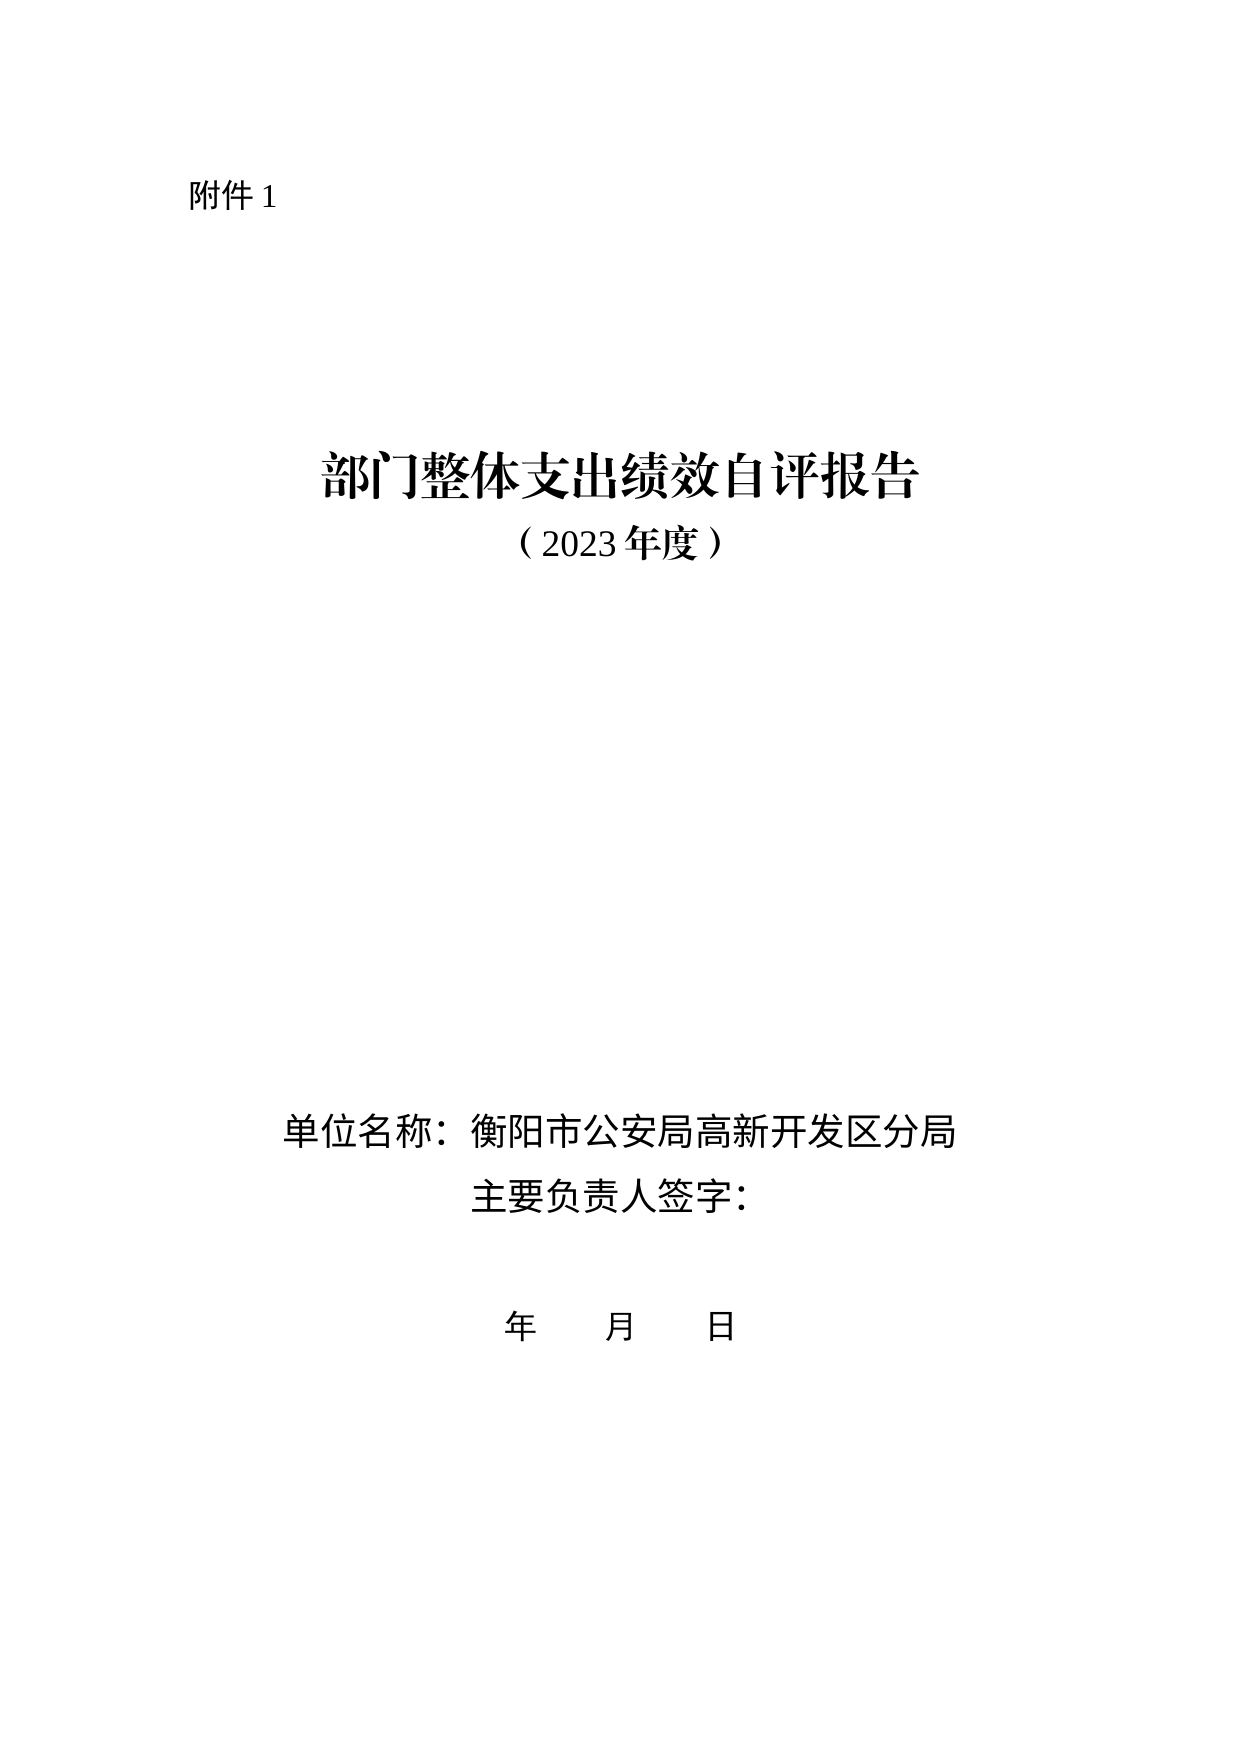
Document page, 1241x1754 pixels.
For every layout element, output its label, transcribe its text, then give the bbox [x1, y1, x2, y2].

text 主要负责人签字： [187, 1162, 1053, 1227]
text 部门整体支出绩效自评报告 [187, 447, 1053, 512]
text 附件1 [187, 162, 1053, 227]
text （2023年度） [187, 512, 1053, 577]
text 年 月 日 [187, 1292, 1053, 1357]
text 单位名称：衡阳市公安局高新开发区分局 [187, 1097, 1053, 1162]
